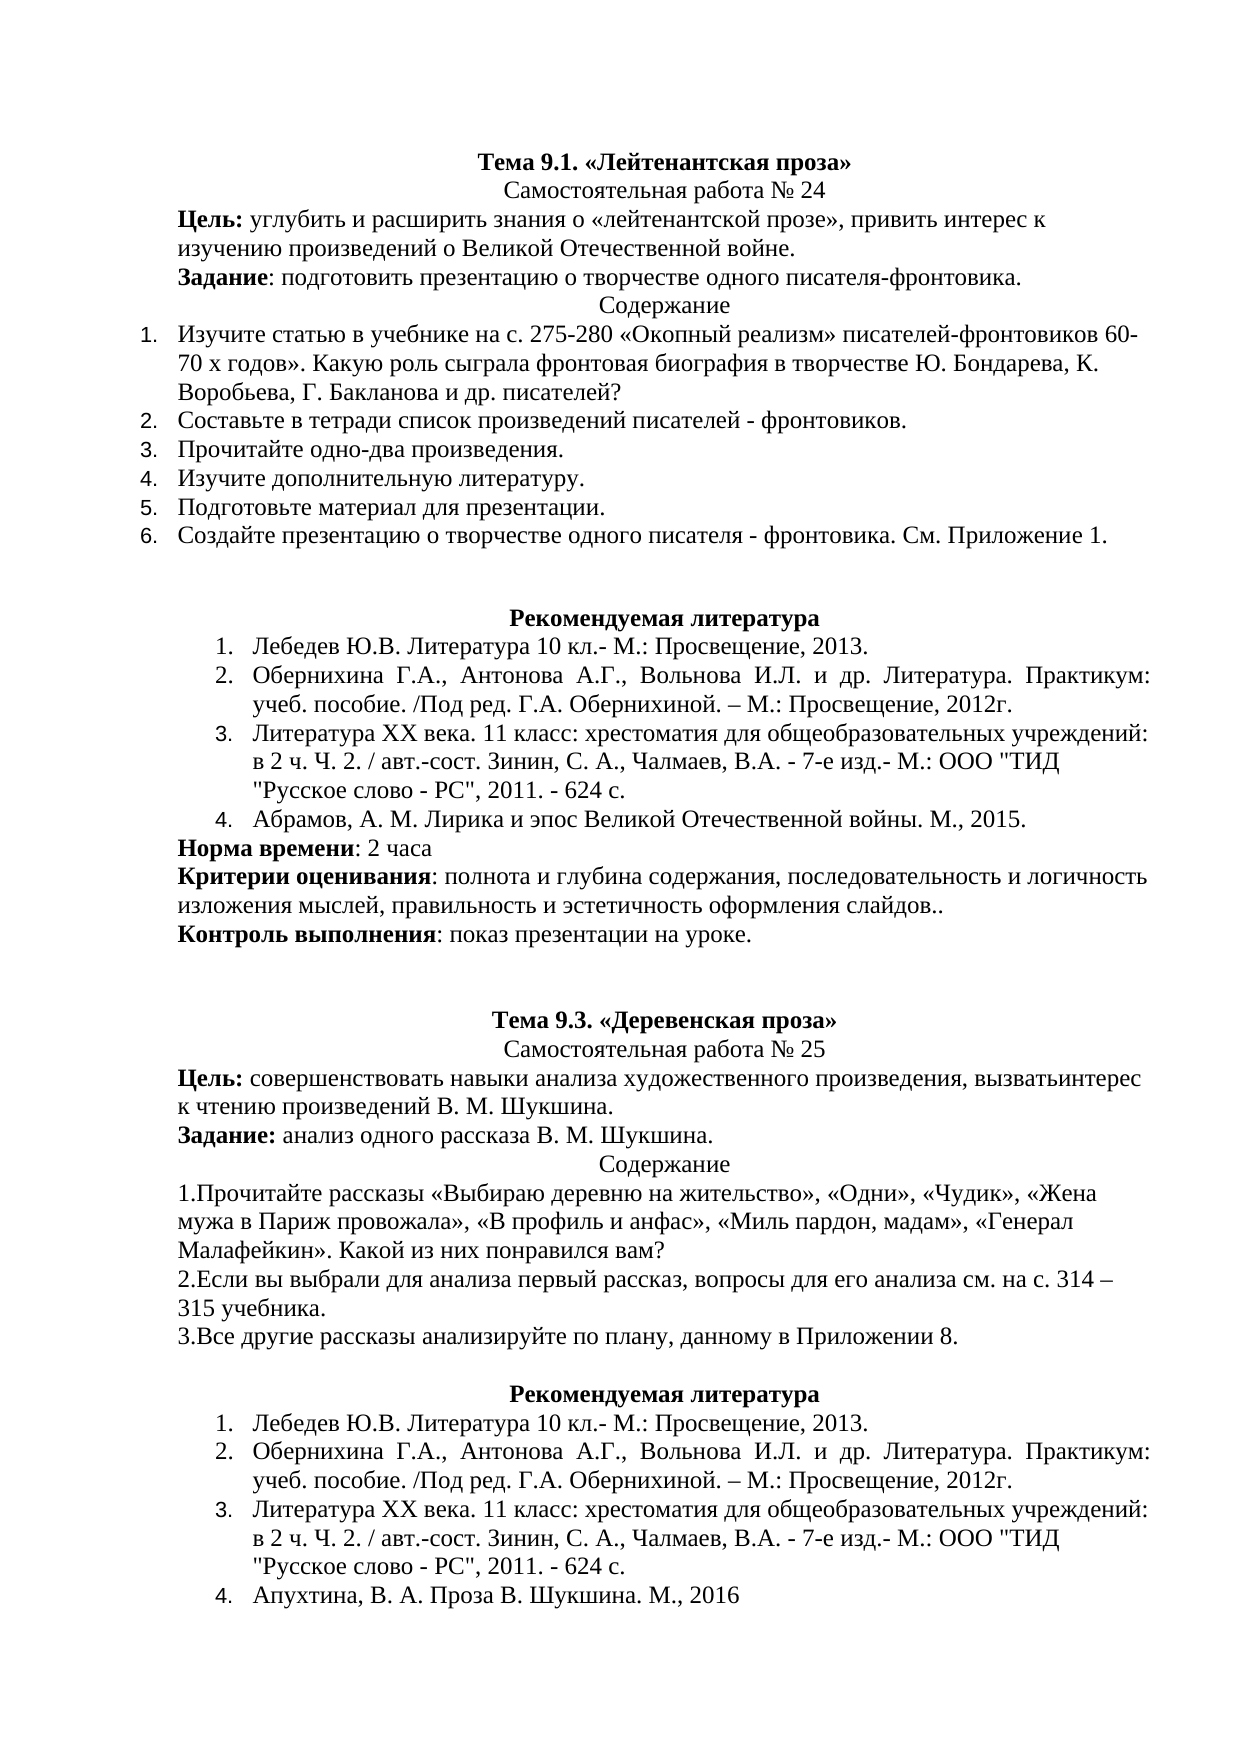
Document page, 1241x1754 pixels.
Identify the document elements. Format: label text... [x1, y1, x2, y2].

text Рекомендуемая литература [177, 1379, 1152, 1408]
list Составьте в тетради список произведений писателей - фронтовиков. [140, 406, 1152, 434]
text Самостоятельная работа № 24 [177, 176, 1152, 204]
text 2.Если вы выбрали для анализа первый рассказ, вопросы для его анализа см. на с. 314 – 315 учебника. [177, 1264, 1152, 1321]
list Апухтина, В. А. Проза В. Шукшина. М., 2016 [215, 1580, 1152, 1609]
list Изучите дополнительную литературу. [140, 463, 1152, 492]
text Содержание [177, 291, 1152, 319]
text Контроль выполнения: показ презентации на уроке. [177, 919, 1152, 948]
text Критерии оценивания: полнота и глубина содержания, последовательность и логичность изложения мыслей, правильность и эстетичность оформления слайдов.. [177, 861, 1152, 919]
list Обернихина Г.А., Антонова А.Г., Вольнова И.Л. и др. Литература. Практикум: учеб. пособие. /Под ред. Г.А. Обернихиной. – М.: Просвещение, 2012г. [215, 1436, 1152, 1494]
list Литература ХХ века. 11 класс: хрестоматия для общеобразовательных учреждений: в 2 ч. Ч. 2. / авт.-сост. Зинин, С. А., Чалмаев, В.А. - 7-е изд.- М.: ООО "ТИД "Русское слово - РС", 2011. - 624 с. [215, 718, 1152, 804]
text Тема 9.1. «Лейтенантская проза» [177, 147, 1152, 176]
text Содержание [177, 1149, 1152, 1178]
text 1.Прочитайте рассказы «Выбираю деревню на жительство», «Одни», «Чудик», «Жена мужа в Париж провожала», «В профиль и анфас», «Миль пардон, мадам», «Генерал Малафейкин». Какой из них понравился вам? [177, 1178, 1152, 1264]
text Норма времени: 2 часа [177, 833, 1152, 861]
text Цель: совершенствовать навыки анализа художественного произведения, вызватьинтерес к чтению произведений В. М. Шукшина. [177, 1063, 1152, 1120]
text Задание: подготовить презентацию о творчестве одного писателя-фронтовика. [177, 262, 1152, 291]
text Самостоятельная работа № 25 [177, 1034, 1152, 1063]
list Обернихина Г.А., Антонова А.Г., Вольнова И.Л. и др. Литература. Практикум: учеб. пособие. /Под ред. Г.А. Обернихиной. – М.: Просвещение, 2012г. [215, 660, 1152, 718]
text Тема 9.3. «Деревенская проза» [177, 1005, 1152, 1034]
text 3.Все другие рассказы анализируйте по плану, данному в Приложении 8. [177, 1321, 1152, 1350]
list Лебедев Ю.В. Литература 10 кл.- М.: Просвещение, 2013. [215, 631, 1152, 660]
list Подготовьте материал для презентации. [140, 492, 1152, 521]
text Задание: анализ одного рассказа В. М. Шукшина. [177, 1120, 1152, 1149]
text Рекомендуемая литература [177, 603, 1152, 631]
list Литература ХХ века. 11 класс: хрестоматия для общеобразовательных учреждений: в 2 ч. Ч. 2. / авт.-сост. Зинин, С. А., Чалмаев, В.А. - 7-е изд.- М.: ООО "ТИД "Русское слово - РС", 2011. - 624 с. [215, 1494, 1152, 1580]
list Абрамов, А. М. Лирика и эпос Великой Отечественной войны. М., 2015. [215, 804, 1152, 833]
list Лебедев Ю.В. Литература 10 кл.- М.: Просвещение, 2013. [215, 1408, 1152, 1436]
list Прочитайте одно-два произведения. [140, 434, 1152, 463]
text Цель: углубить и расширить знания о «лейтенантской прозе», привить интерес к изучению произведений о Великой Отечественной войне. [177, 204, 1152, 262]
list Создайте презентацию о творчестве одного писателя - фронтовика. См. Приложение 1. [140, 521, 1152, 549]
list Изучите статью в учебнике на с. 275-280 «Окопный реализм» писателей-фронтовиков 60-70 х годов». Какую роль сыграла фронтовая биография в творчестве Ю. Бондарева, К. Воробьева, Г. Бакланова и др. писателей? [140, 319, 1152, 406]
